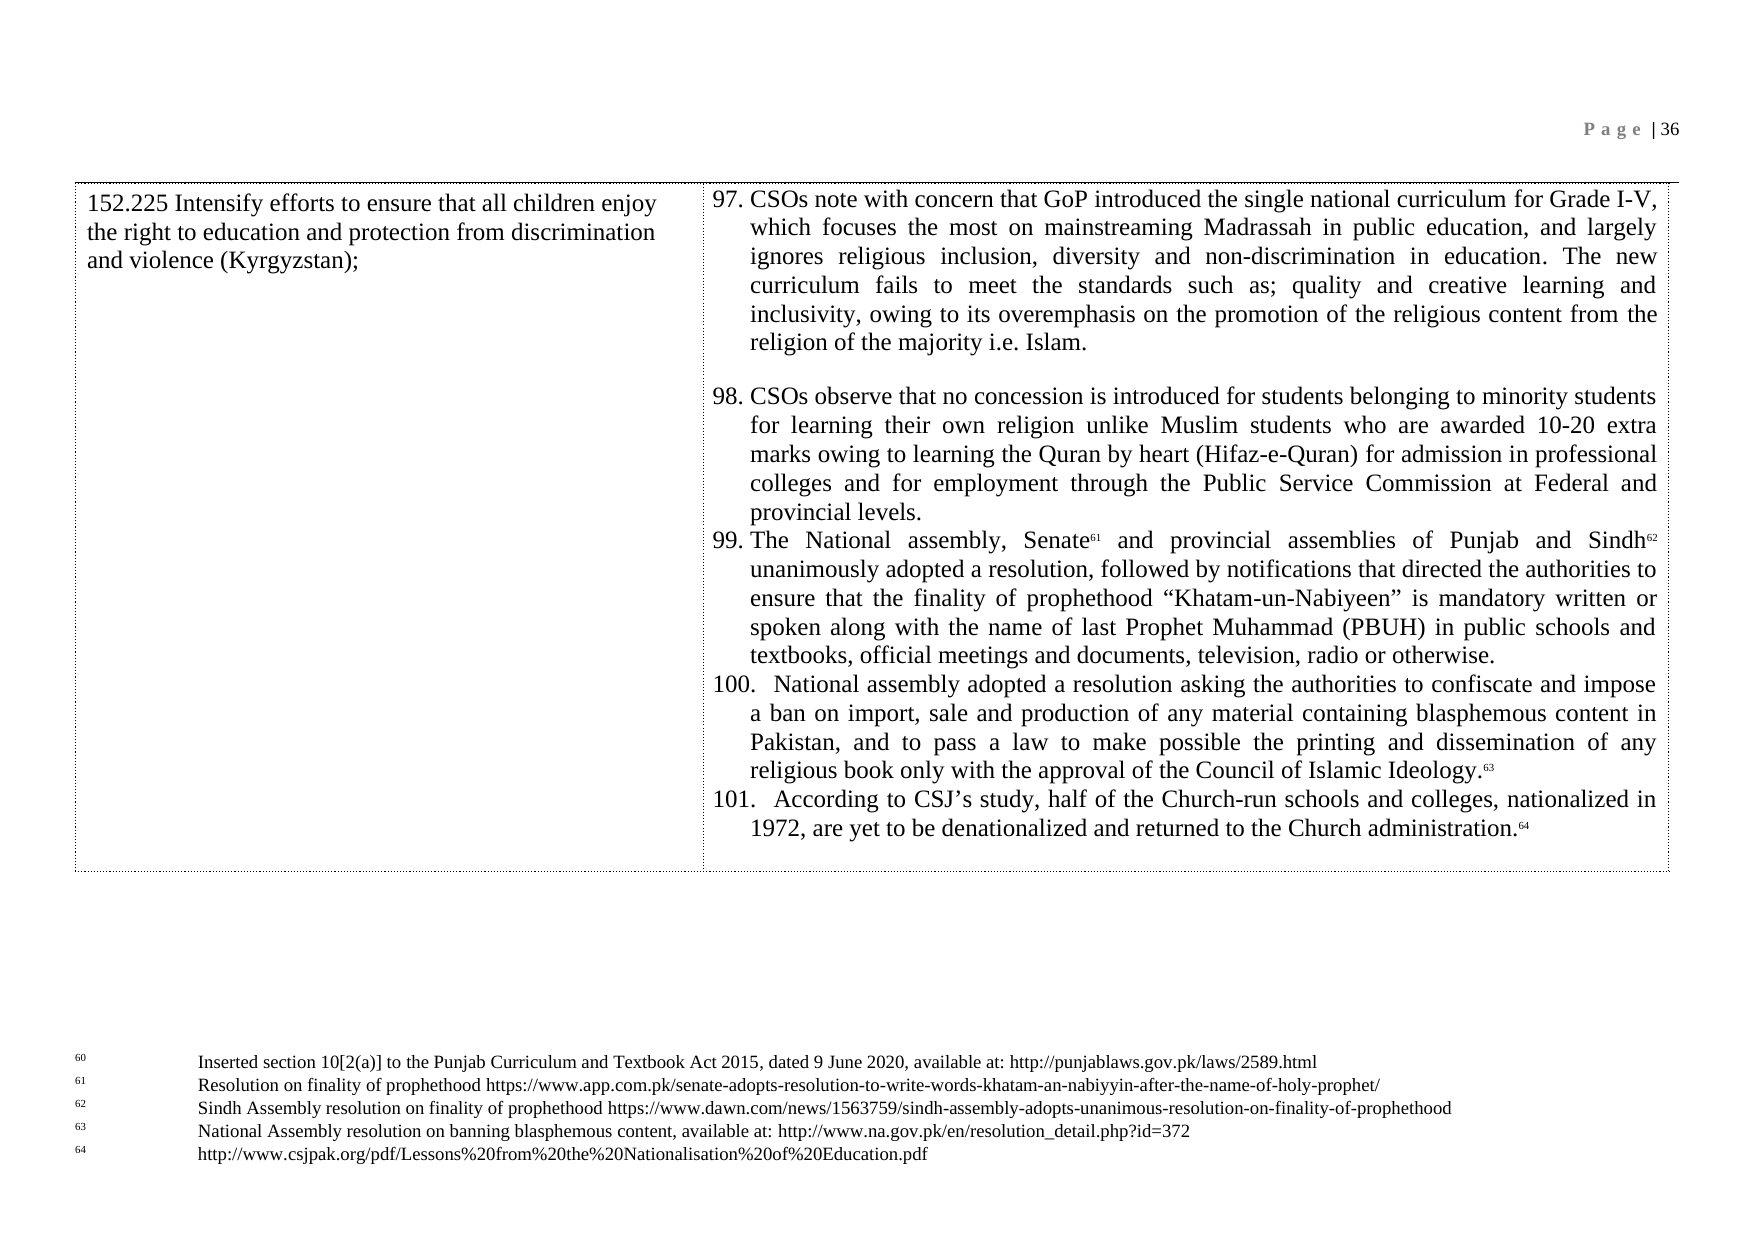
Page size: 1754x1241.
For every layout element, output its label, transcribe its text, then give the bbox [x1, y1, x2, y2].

table_cell 152.225 Intensify efforts to ensure that all children enjoy the right to education and protection from discrimination and violence (Kyrgyzstan); [76, 183, 703, 871]
table_cell CSOs note with concern that GoP introduced the single national curriculum for Grade I-V, which focuses the most on mainstreaming Madrassah in public education, and largely ignores religious inclusion, diversity and non-discrimination in education. The new curriculum fails to meet the standards such as; quality and creative learning and inclusivity, owing to its overemphasis on the promotion of the religious content from the religion of the majority i.e. Islam. CSOs observe that no concession is introduced for students belonging to minority students for learning their own religion unlike Muslim students who are awarded 10-20 extra marks owing to learning the Quran by heart (Hifaz-e-Quran) for admission in professional colleges and for employment through the Public Service Commission at Federal and provincial levels. The National assembly, Senate and provincial assemblies of Punjab and Sindh unanimously adopted a resolution, followed by notifications that directed the authorities to ensure that the finality of prophethood “Khatam-un-Nabiyeen” is mandatory written or spoken along with the name of last Prophet Muhammad (PBUH) in public schools and textbooks, official meetings and documents, television, radio or otherwise. National assembly adopted a resolution asking the authorities to confiscate and impose a ban on import, sale and production of any material containing blasphemous content in Pakistan, and to pass a law to make possible the printing and dissemination of any religious book only with the approval of the Council of Islamic Ideology. According to CSJ’s study, half of the Church-run schools and colleges, nationalized in 1972, are yet to be denationalized and returned to the Church administration. [703, 183, 1669, 871]
